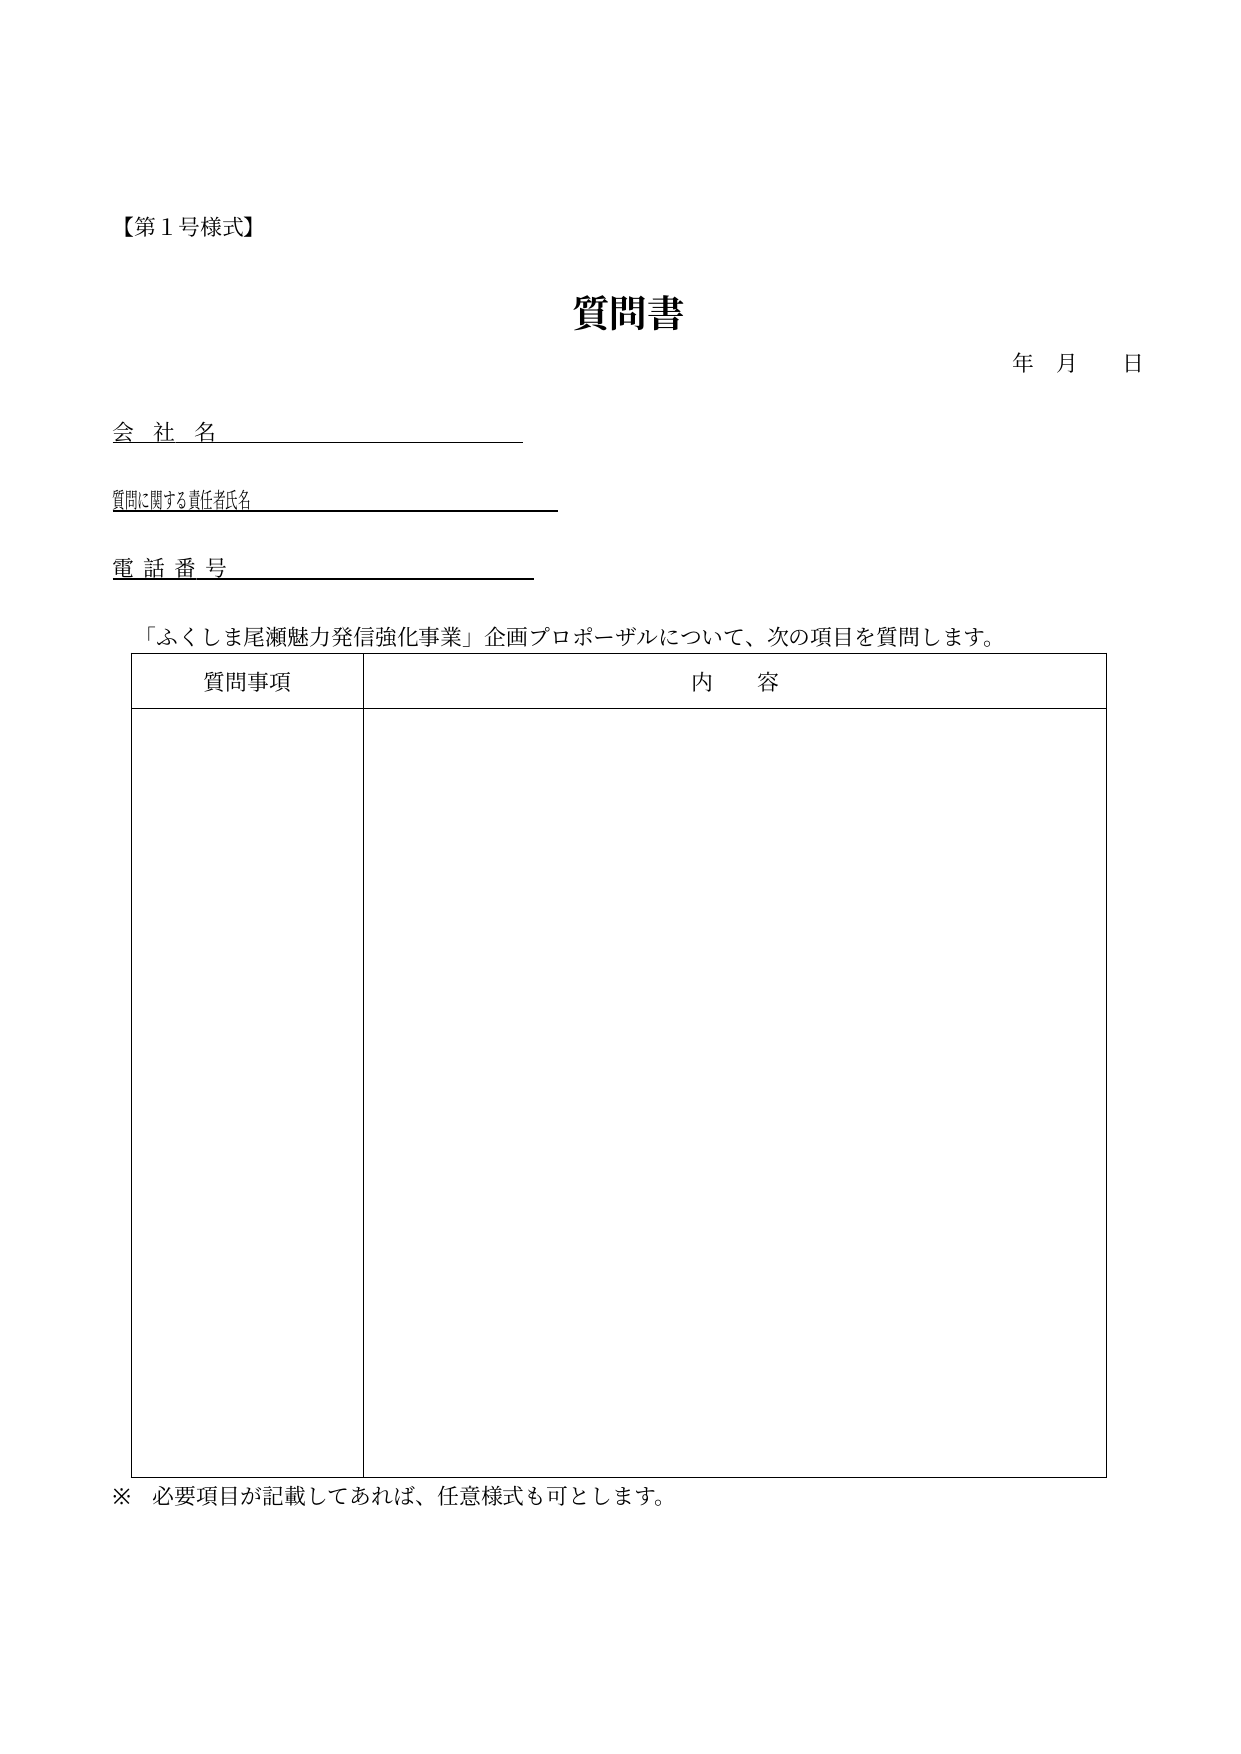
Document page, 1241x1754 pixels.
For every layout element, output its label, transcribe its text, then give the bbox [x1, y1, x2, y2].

text 質問書 [112, 277, 1144, 345]
text 「ふくしま尾瀬魅力発信強化事業」企画プロポーザルについて、次の項目を質問します。 [112, 618, 1144, 653]
text 質問に関する責任者氏名 [112, 482, 1144, 516]
table_cell [364, 709, 1106, 1477]
text 年 月 日 [112, 345, 1144, 379]
table_header 内 容 [364, 654, 1106, 707]
text ※ 必要項目が記載してあれば、任意様式も可とします。 [112, 1478, 1144, 1512]
text 【第１号様式】 [112, 208, 1144, 243]
text 会社名 [112, 413, 1049, 448]
table_header 質問事項 [132, 654, 363, 707]
text 電話番号 [112, 550, 1144, 584]
table_cell [132, 709, 363, 1477]
